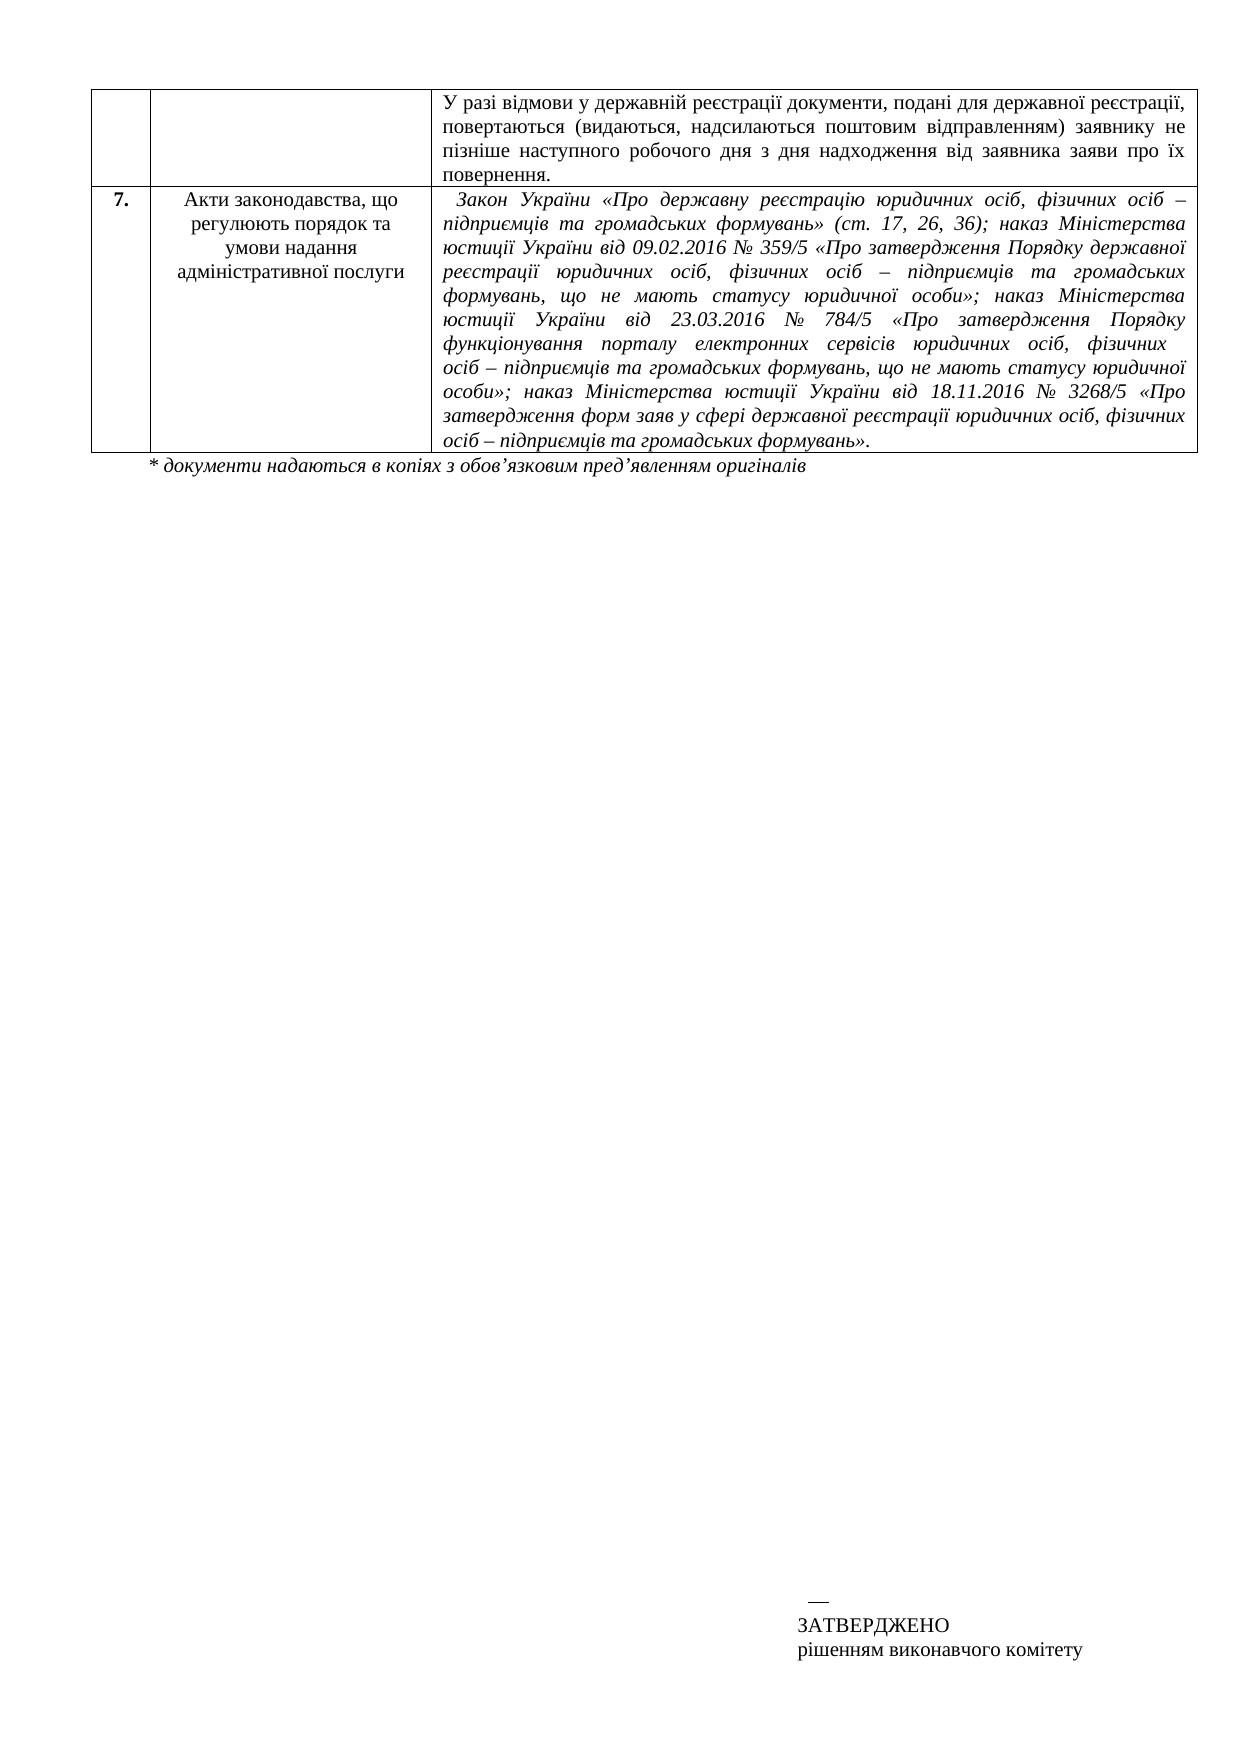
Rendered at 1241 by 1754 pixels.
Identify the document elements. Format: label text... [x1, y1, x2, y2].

table_cell 6. [92, 90, 150, 186]
text * документи надаються в копіях з обов’язковим пред’явленням оригіналів [148, 453, 1152, 477]
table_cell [432, 90, 1197, 186]
text р [620, 1581, 1181, 1605]
table_cell Акти законодавства, що регулюють порядок та умови надання адміністративної послуги [151, 187, 431, 452]
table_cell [151, 90, 431, 186]
table_cell Закон України «Про державну реєстрацію юридичних осіб, фізичних осіб – підприємців та громадських формувань» (ст. 17, 26, 36); наказ Міністерства юстиції України від 09.02.2016 № 359/5 «Про затвердження Порядку державної реєстрації юридичних осіб, фізичних осіб – підприємців та громадських формувань, що не мають статусу юридичної особи»; наказ Міністерства юстиції України від 23.03.2016 № 784/5 «Про затвердження Порядку функціонування порталу електронних сервісів юридичних осіб, фізичних осіб – підприємців та громадських формувань, що не мають статусу юридичної особи»; наказ Міністерства юстиції України від 18.11.2016 № 3268/5 «Про затвердження форм заяв у сфері державної реєстрації юридичних осіб, фізичних осіб – підприємців та громадських формувань». [432, 187, 1197, 452]
table_cell 7. [92, 187, 150, 452]
text рішенням виконавчого комітету [797, 1637, 1181, 1661]
text ЗАТВЕРДЖЕНО [797, 1612, 1181, 1637]
